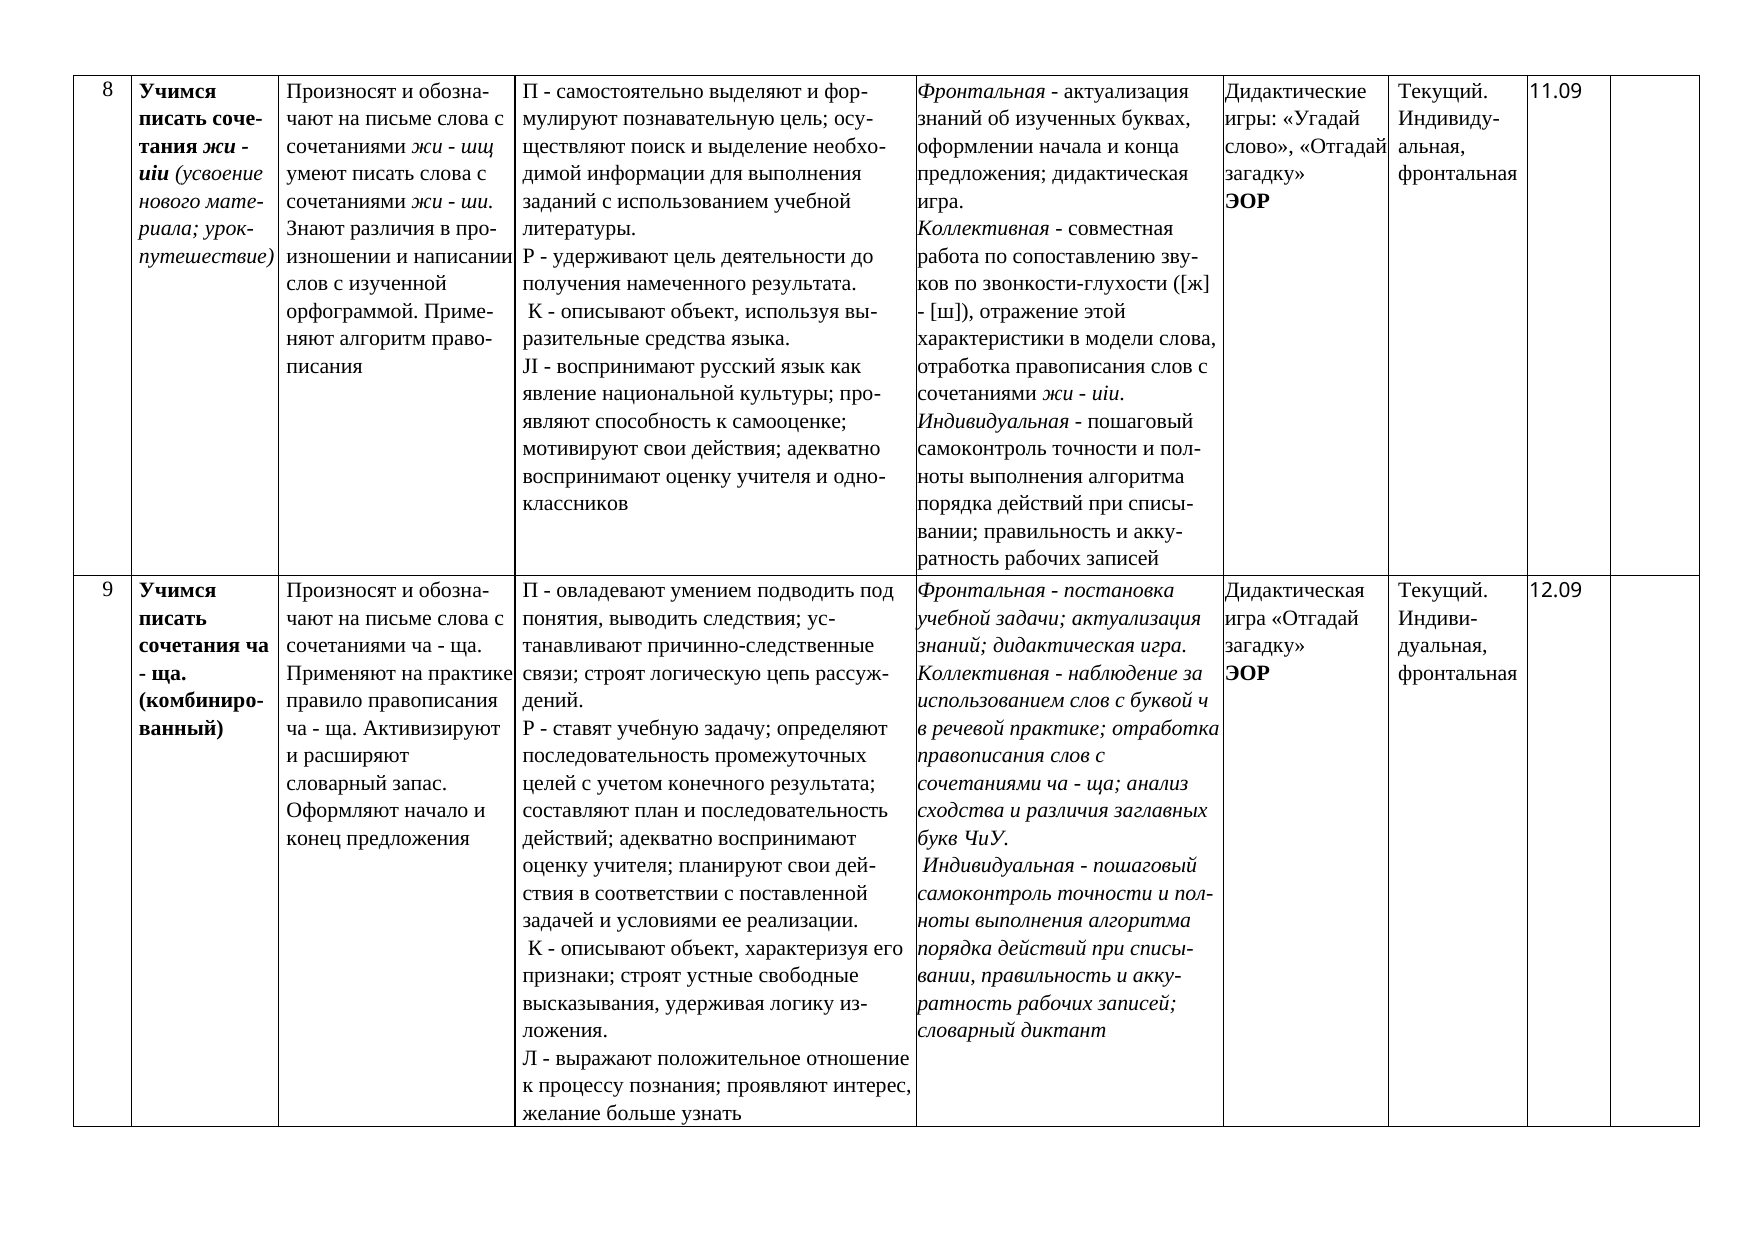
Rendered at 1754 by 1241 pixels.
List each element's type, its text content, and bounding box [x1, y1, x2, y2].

table_cell 12.09 [1528, 576, 1610, 1126]
table_header 11.09 [1528, 76, 1610, 574]
table_cell Текущий. Индивидуальная, фронтальная [1389, 576, 1527, 1126]
table_header [1611, 76, 1699, 574]
table_header П - самостоятельно выделяют и формулируют познавательную цель; осуществляют поиск и выделение необходимой информации для выполнения заданий с использованием учебной литературы. Р - удерживают цель деятельности до получения намеченного результата. К - описывают объект, используя выразительные средства языка. JI - воспринимают русский язык как явление национальной культуры; проявляют способность к самооценке; мотивируют свои действия; адекватно воспринимают оценку учителя и одноклассников [516, 76, 916, 574]
table_cell 9 [74, 576, 131, 1126]
table_header Произносят и обозначают на письме слова с сочетаниями жи - шщ умеют писать слова с сочетаниями жи - ши. Знают различия в произношении и написании слов с изученной орфограммой. Применяют алгоритм правописания [279, 76, 514, 574]
table_cell П - овладевают умением подводить под понятия, выводить следствия; устанавливают причинно-следственные связи; строят логическую цепь рассуждений. Р - ставят учебную задачу; определяют последовательность промежуточных целей с учетом конечного результата; составляют план и последовательность действий; адекватно воспринимают оценку учителя; планируют свои действия в соответствии с поставленной задачей и условиями ее реализации. К - описывают объект, характеризуя его признаки; строят устные свободные высказывания, удерживая логику изложения. Л - выражают положительное отношение к процессу познания; проявляют интерес, желание больше узнать [516, 576, 916, 1126]
table_cell Учимся писать сочетания ча - ща. (комбинированный) [132, 576, 278, 1126]
table_cell Дидактическая игра «Отгадай загадку» ЭОР [1224, 576, 1388, 1126]
table_header Текущий. Индивидуальная, фронтальная [1389, 76, 1527, 574]
table_cell [1611, 576, 1699, 1126]
table_header 8 [74, 76, 131, 574]
table_header Дидактические игры: «Угадай слово», «Отгадай загадку» ЭОР [1224, 76, 1388, 574]
table_cell Произносят и обозначают на письме слова с сочетаниями ча - ща. Применяют на практике правило правописания ча - ща. Активизируют и расширяют словарный запас. Оформляют начало и конец предложения [279, 576, 514, 1126]
table_cell Фронтальная - постановка учебной задачи; актуализация знаний; дидактическая игра. Коллективная - наблюдение за использованием слов с буквой ч в речевой практике; отработка правописания слов с сочетаниями ча - ща; анализ сходства и различия заглавных букв ЧиУ. Индивидуальная - пошаговый самоконтроль точности и полноты выполнения алгоритма порядка действий при списывании, правильность и аккуратность рабочих записей; словарный диктант [917, 576, 1223, 1126]
table_header Учимся писать сочетания жи - uiu (усвоение нового материала; урок- путешествие) [132, 76, 278, 574]
table_header Фронтальная - актуализация знаний об изученных буквах, оформлении начала и конца предложения; дидактическая игра. Коллективная - совместная работа по сопоставлению звуков по звонкости-глухости ([ж] - [ш]), отражение этой характеристики в модели слова, отработка правописания слов с сочетаниями жи - uiu. Индивидуальная - пошаговый самоконтроль точности и полноты выполнения алгоритма порядка действий при списывании; правильность и аккуратность рабочих записей [917, 76, 1223, 574]
